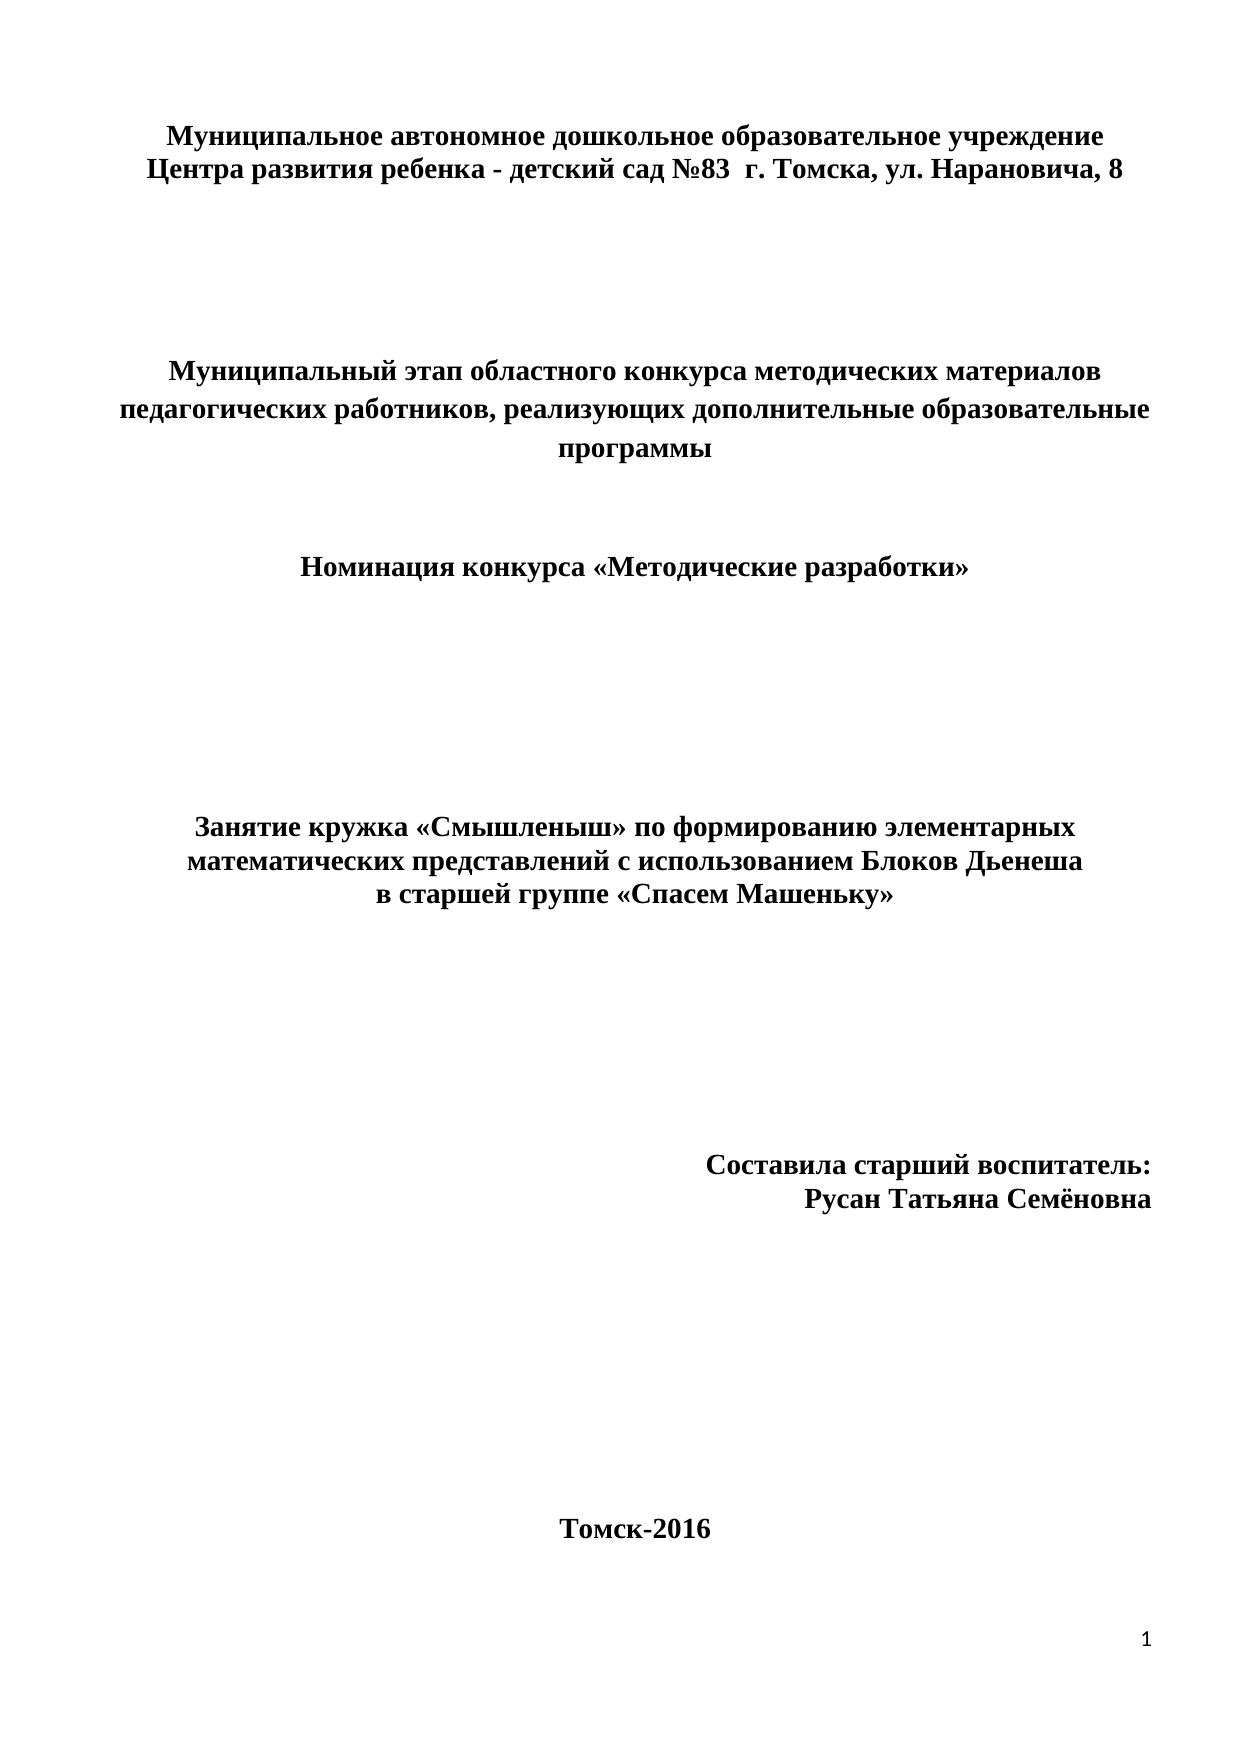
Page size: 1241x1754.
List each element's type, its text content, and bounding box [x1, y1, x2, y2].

text Занятие кружка «Смышленыш» по формированию элементарных математических представлений с использованием Блоков Дьенеша в старшей группе «Спасем Машеньку» [118, 809, 1152, 910]
text Муниципальное автономное дошкольное образовательное учреждение [118, 118, 1152, 152]
text Томск-2016 [118, 1511, 1152, 1545]
text Центра развития ребенка - детский сад №83 г. Томска, ул. Нарановича, 8 [118, 152, 1152, 185]
text Номинация конкурса «Методические разработки» [118, 549, 1152, 582]
text Составила старший воспитатель: [118, 1147, 1152, 1181]
text Муниципальный этап областного конкурса методических материалов педагогических работников, реализующих дополнительные образовательные программы [118, 353, 1152, 463]
text Русан Татьяна Семёновна [118, 1181, 1152, 1214]
